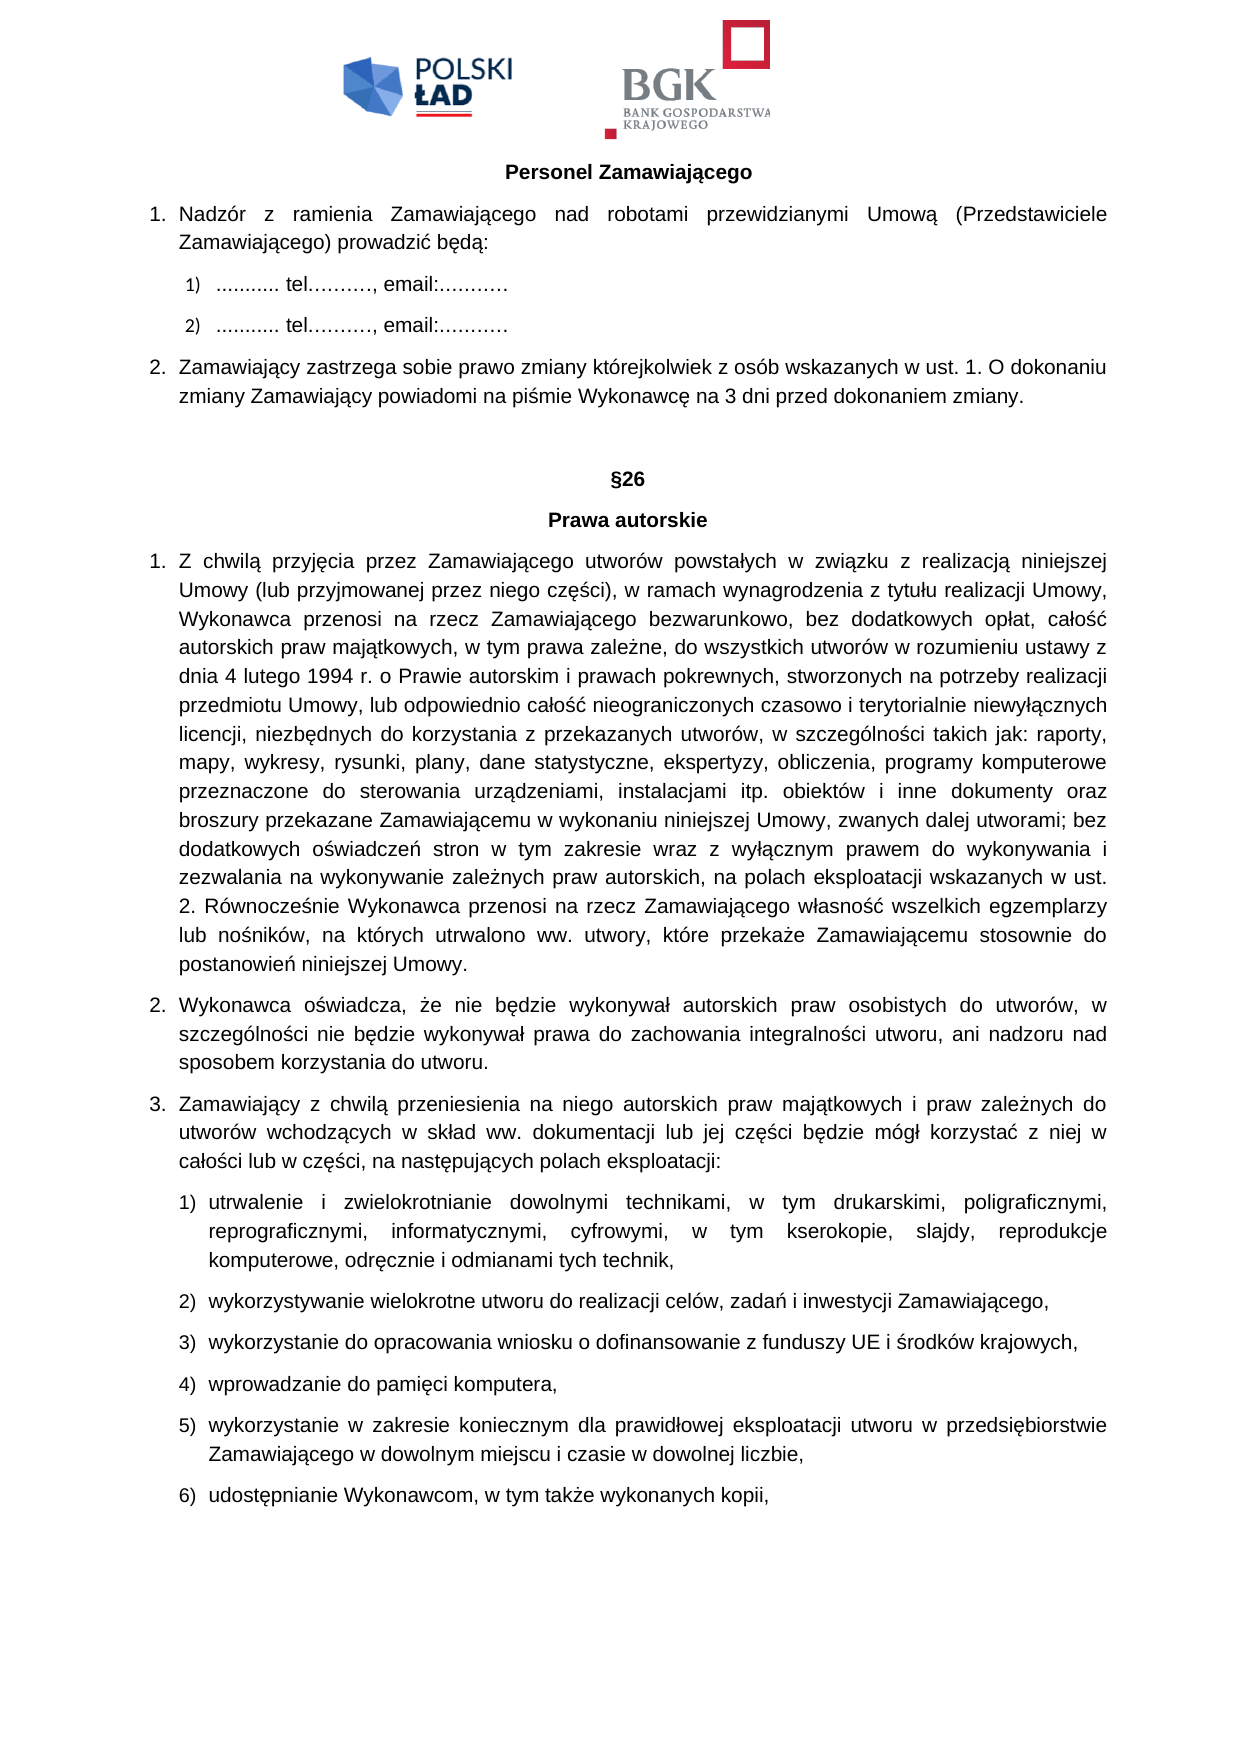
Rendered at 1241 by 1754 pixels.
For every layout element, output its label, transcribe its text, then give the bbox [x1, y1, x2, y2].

list tel , email: [184, 313, 1108, 338]
list tel , email: [184, 271, 1108, 296]
list wykorzystywanie wielokrotne utworu do realizacji celów, zadań i inwestycji Zamawiającego, [179, 1289, 1108, 1313]
text §26 [149, 466, 1106, 490]
list wykorzystanie w zakresie koniecznym dla prawidłowej eksploatacji utworu w przedsiębiorstwie Zamawiającego w dowolnym miejscu i czasie w dowolnej liczbie, [179, 1413, 1108, 1465]
list wprowadzanie do pamięci komputera, [179, 1371, 1108, 1395]
text Prawa autorskie [149, 508, 1106, 532]
picture [604, 20, 770, 139]
list wykorzystanie do opracowania wniosku o dofinansowanie z funduszy UE i środków krajowych, [179, 1330, 1108, 1354]
text Personel Zamawiającego [149, 160, 1108, 184]
list udostępnianie Wykonawcom, w tym także wykonanych kopii, [179, 1483, 1108, 1507]
list Z chwilą przyjęcia przez Zamawiającego utworów powstałych w związku z realizacją niniejszej Umowy (lub przyjmowanej przez niego części), w ramach wynagrodzenia z tytułu realizacji Umowy, Wykonawca przenosi na rzecz Zamawiającego bezwarunkowo, bez dodatkowych opłat, całość autorskich praw majątkowych, w tym prawa zależne, do wszystkich utworów w rozumieniu ustawy z dnia 4 lutego 1994 r. o Prawie autorskim i prawach pokrewnych, stworzonych na potrzeby realizacji przedmiotu Umowy, lub odpowiednio całość nieograniczonych czasowo i terytorialnie niewyłącznych licencji, niezbędnych do korzystania z przekazanych utworów, w szczególności takich jak: raporty, mapy, wykresy, rysunki, plany, dane statystyczne, ekspertyzy, obliczenia, programy komputerowe przeznaczone do sterowania urządzeniami, instalacjami itp. obiektów i inne dokumenty oraz broszury przekazane Zamawiającemu w wykonaniu niniejszej Umowy, zwanych dalej utworami; bez dodatkowych oświadczeń stron w tym zakresie wraz z wyłącznym prawem do wykonywania i zezwalania na wykonywanie zależnych praw autorskich, na polach eksploatacji wskazanych w ust. 2. Równocześnie Wykonawca przenosi na rzecz Zamawiającego własność wszelkich egzemplarzy lub nośników, na których utrwalono ww. utwory, które przekaże Zamawiającemu stosownie do postanowień niniejszej Umowy. [149, 549, 1108, 975]
list Wykonawca oświadcza, że nie będzie wykonywał autorskich praw osobistych do utworów, w szczególności nie będzie wykonywał prawa do zachowania integralności utworu, ani nadzoru nad sposobem korzystania do utworu. [149, 993, 1108, 1074]
list utrwalenie i zwielokrotnianie dowolnymi technikami, w tym drukarskimi, poligraficznymi, reprograficznymi, informatycznymi, cyfrowymi, w tym kserokopie, slajdy, reprodukcje komputerowe, odręcznie i odmianami tych technik, [179, 1190, 1108, 1272]
list Nadzór z ramienia Zamawiającego nad robotami przewidzianymi Umową (Przedstawiciele Zamawiającego) prowadzić będą: [149, 201, 1108, 254]
list Zamawiający z chwilą przeniesienia na niego autorskich praw majątkowych i praw zależnych do utworów wchodzących w skład ww. dokumentacji lub jej części będzie mógł korzystać z niej w całości lub w części, na następujących polach eksploatacji: [149, 1091, 1108, 1173]
list Zamawiający zastrzega sobie prawo zmiany którejkolwiek z osób wskazanych w ust. 1. O dokonaniu zmiany Zamawiający powiadomi na piśmie Wykonawcę na 3 dni przed dokonaniem zmiany. [149, 355, 1108, 408]
picture [331, 28, 541, 148]
